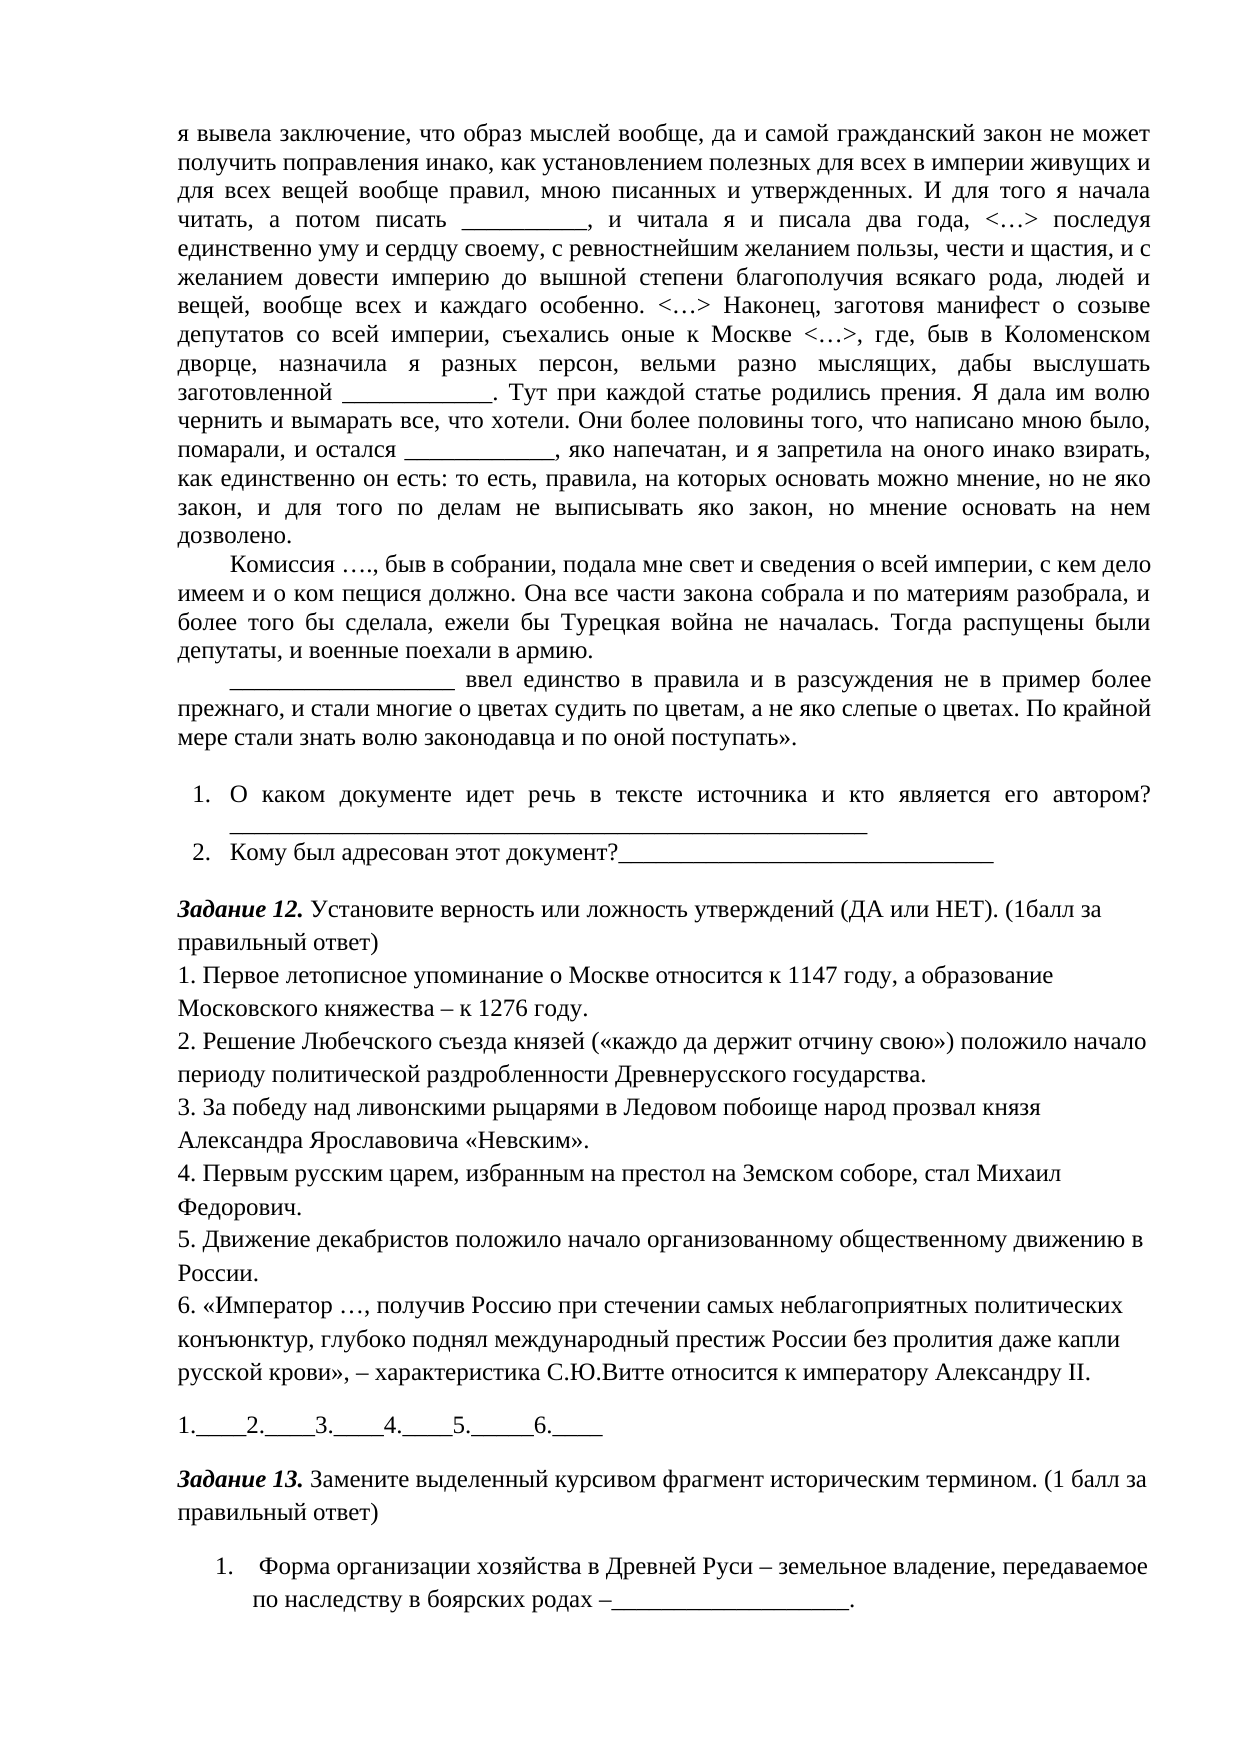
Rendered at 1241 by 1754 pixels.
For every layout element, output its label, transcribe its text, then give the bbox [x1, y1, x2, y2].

text __________________ ввел единство в правила и в разсуждения не в пример более прежнаго, и стали многие о цветах судить по цветам, а не яко слепые о цветах. По крайной мере стали знать волю законодавца и по оной поступать». [177, 664, 1152, 751]
list О каком документе идет речь в тексте источника и кто является его автором?___________________________________________________ [192, 779, 1152, 837]
text Задание 12. Установите верность или ложность утверждений (ДА или НЕТ). (1балл за правильный ответ) 1. Первое летописное упоминание о Москве относится к 1147 году, а образование Московского княжества – к 1276 году. 2. Решение Любечского съезда князей («каждо да держит отчину свою») положило начало периоду политической раздробленности Древнерусского государства. 3. За победу над ливонскими рыцарями в Ледовом побоище народ прозвал князя Александра Ярославовича «Невским». 4. Первым русским царем, избранным на престол на Земском соборе, стал Михаил Федорович. 5. Движение декабристов положило начало организованному общественному движению в России. 6. «Император …, получив Россию при стечении самых неблагоприятных политических конъюнктур, глубоко поднял международный престиж России без пролития даже капли русской крови», – характеристика С.Ю.Витте относится к императору Александру II. [177, 894, 1152, 1385]
text 1.____2.____3.____4.____5._____6.____ [177, 1411, 1152, 1439]
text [177, 118, 1152, 549]
text Задание 13. Замените выделенный курсивом фрагмент историческим термином. (1 балл за правильный ответ) [177, 1464, 1152, 1526]
text Комиссия …., быв в собрании, подала мне свет и сведения о всей империи, с кем дело имеем и о ком пещися должно. Она все части закона собрала и по материям разобрала, и более того бы сделала, ежели бы Турецкая война не началась. Тогда распущены были депутаты, и военные поехали в армию. [177, 549, 1152, 664]
list Кому был адресован этот документ?______________________________ [192, 837, 1152, 866]
list Форма организации хозяйства в Древней Руси – земельное владение, передаваемое по наследству в боярских родах –___________________. [215, 1551, 1152, 1613]
